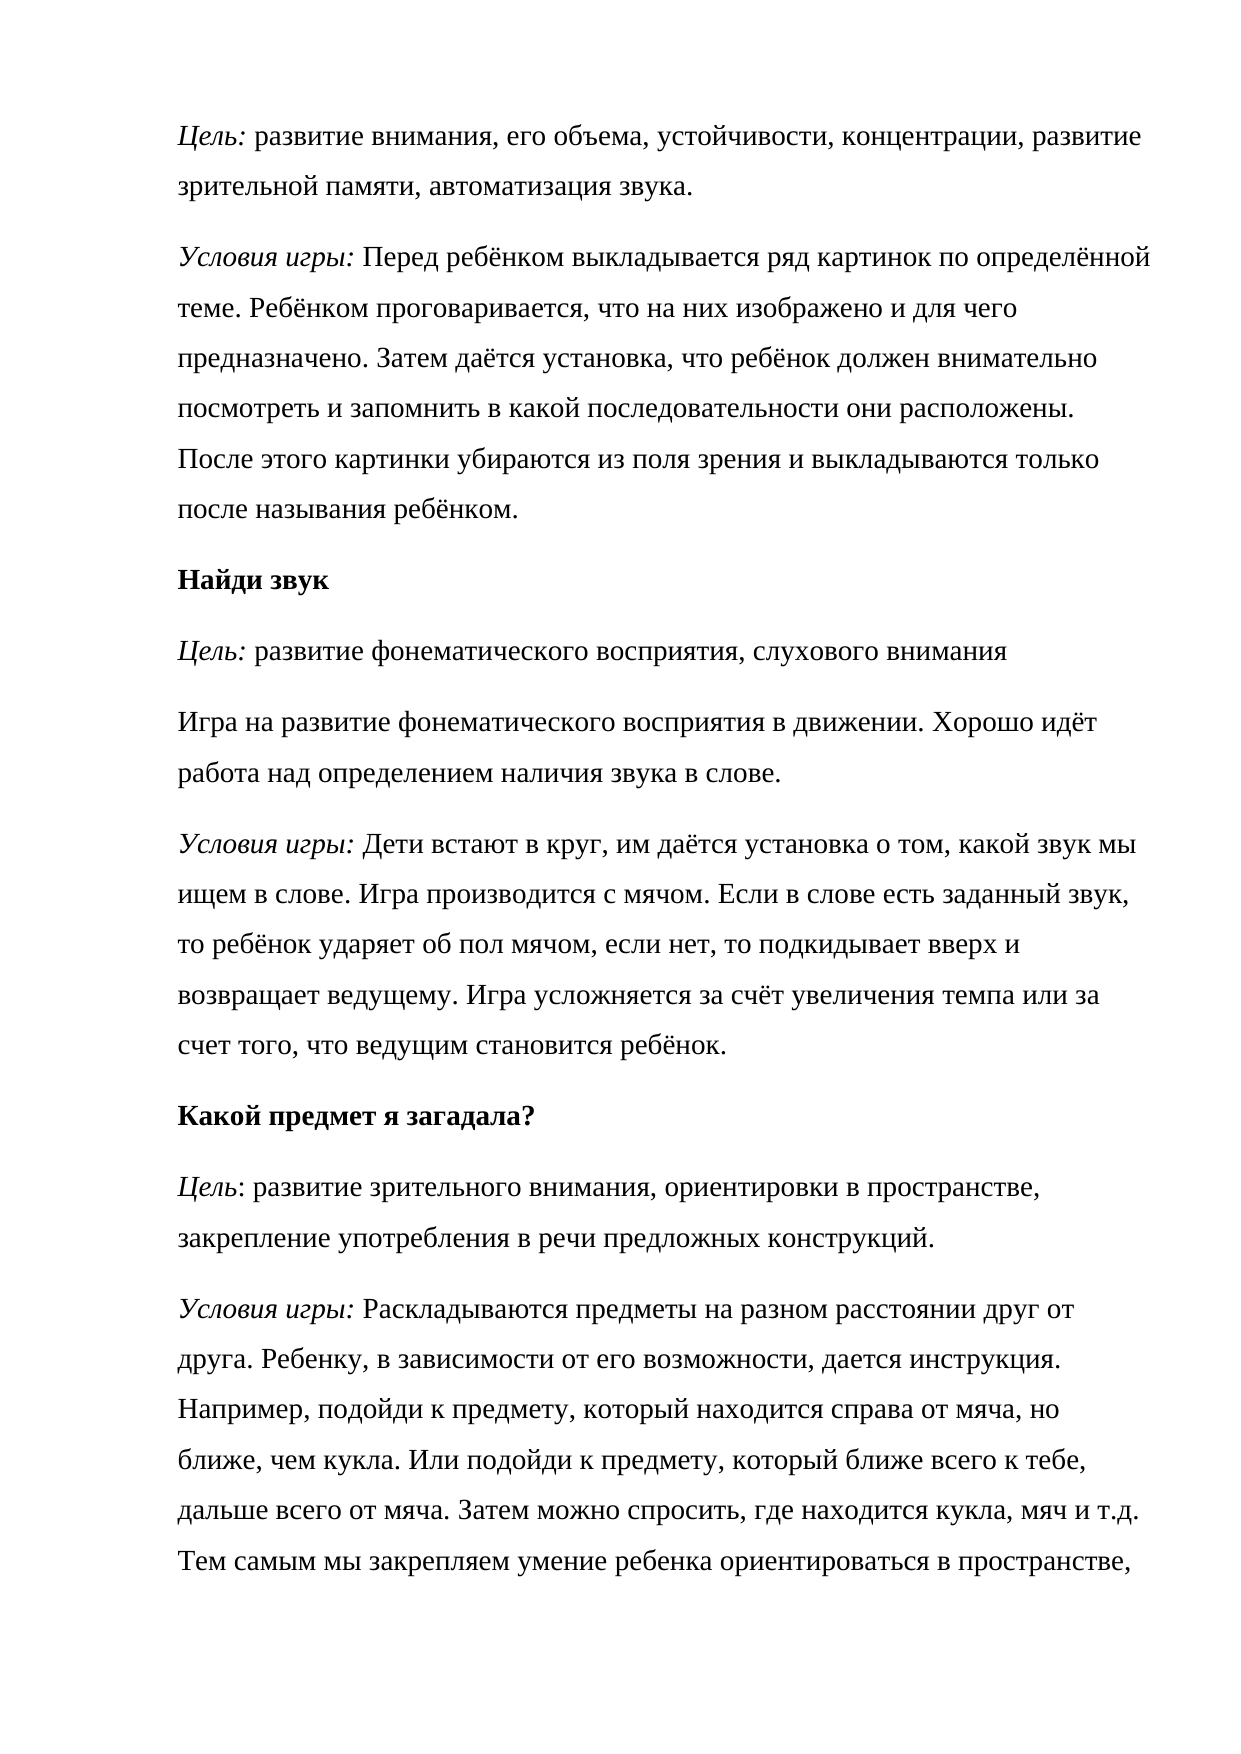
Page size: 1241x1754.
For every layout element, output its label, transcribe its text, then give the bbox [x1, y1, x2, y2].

text Какой предмет я загадала? [177, 1098, 1152, 1132]
text Найди звук [177, 562, 1152, 596]
text Цель: развитие фонематического восприятия, слухового внимания [177, 633, 1152, 667]
text Цель: развитие внимания, его объема, устойчивости, концентрации, развитие зрительной памяти, автоматизация звука. [177, 118, 1152, 202]
text Условия игры: Дети встают в круг, им даётся установка о том, какой звук мы ищем в слове. Игра производится с мячом. Если в слове есть заданный звук, то ребёнок ударяет об пол мячом, если нет, то подкидывает вверх и возвращает ведущему. Игра усложняется за счёт увеличения темпа или за счет того, что ведущим становится ребёнок. [177, 826, 1152, 1061]
text Игра на развитие фонематического восприятия в движении. Хорошо идёт работа над определением наличия звука в слове. [177, 704, 1152, 788]
text Цель: развитие зрительного внимания, ориентировки в пространстве, закрепление употребления в речи предложных конструкций. [177, 1169, 1152, 1253]
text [177, 1291, 1152, 1576]
text Условия игры: Перед ребёнком выкладывается ряд картинок по определённой теме. Ребёнком проговаривается, что на них изображено и для чего предназначено. Затем даётся установка, что ребёнок должен внимательно посмотреть и запомнить в какой последовательности они расположены. После этого картинки убираются из поля зрения и выкладываются только после называния ребёнком. [177, 239, 1152, 525]
